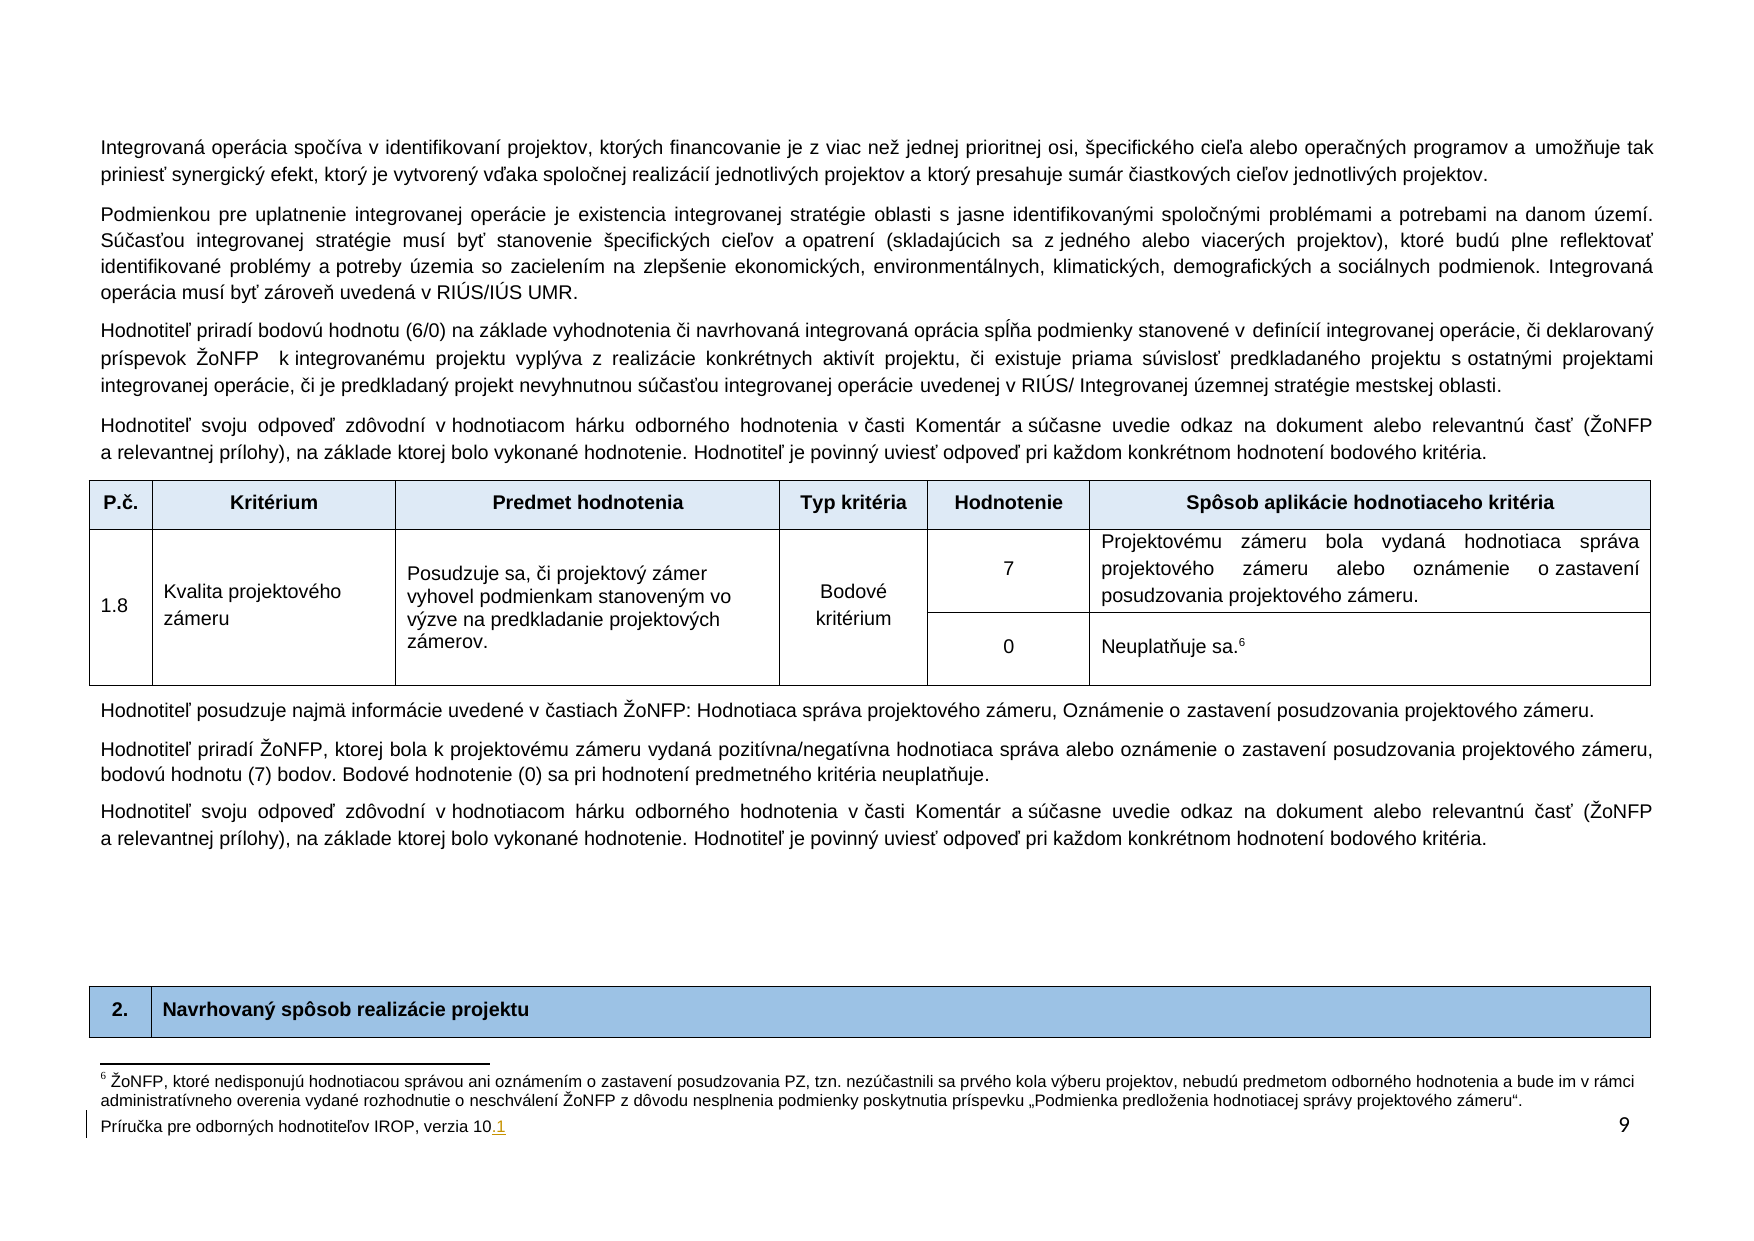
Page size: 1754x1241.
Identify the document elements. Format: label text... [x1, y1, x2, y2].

table_header Kritérium [153, 481, 395, 529]
table_cell 0 [928, 613, 1089, 685]
text Hodnotiteľ svoju odpoveď zdôvodní v hodnotiacom hárku odborného hodnotenia v časti Komentár a súčasne uvedie odkaz na dokument alebo relevantnú časť (ŽoNFP a relevantnej prílohy), na základe ktorej bolo vykonané hodnotenie. Hodnotiteľ je povinný uviesť odpoveď pri každom konkrétnom hodnotení bodového kritéria. [100, 413, 1653, 463]
table_header P.č. [90, 481, 152, 529]
table_header Typ kritéria [780, 481, 927, 529]
table_cell 1.8 [90, 530, 152, 685]
table_cell Projektovému zámeru bola vydaná hodnotiaca správa projektového zámeru alebo oznámenie o zastavení posudzovania projektového zámeru. [1090, 530, 1650, 612]
table_cell 7 [928, 530, 1089, 612]
table_header Predmet hodnotenia [396, 481, 779, 529]
table_cell Posudzuje sa, či projektový zámer vyhovel podmienkam stanoveným vo výzve na predkladanie projektových zámerov. [396, 530, 779, 685]
text Hodnotiteľ priradí ŽoNFP, ktorej bola k projektovému zámeru vydaná pozitívna/negatívna hodnotiaca správa alebo oznámenie o zastavení posudzovania projektového zámeru, bodovú hodnotu (7) bodov. Bodové hodnotenie (0) sa pri hodnotení predmetného kritéria neuplatňuje. [100, 738, 1653, 785]
table_cell Kvalita projektového zámeru [153, 530, 395, 685]
text Hodnotiteľ posudzuje najmä informácie uvedené v častiach ŽoNFP: Hodnotiaca správa projektového zámeru, Oznámenie o zastavení posudzovania projektového zámeru. [100, 698, 1653, 721]
text Hodnotiteľ svoju odpoveď zdôvodní v hodnotiacom hárku odborného hodnotenia v časti Komentár a súčasne uvedie odkaz na dokument alebo relevantnú časť (ŽoNFP a relevantnej prílohy), na základe ktorej bolo vykonané hodnotenie. Hodnotiteľ je povinný uviesť odpoveď pri každom konkrétnom hodnotení bodového kritéria. [100, 799, 1653, 849]
text Hodnotiteľ priradí bodovú hodnotu (6/0) na základe vyhodnotenia či navrhovaná integrovaná oprácia spĺňa podmienky stanovené v definícií integrovanej operácie, či deklarovaný príspevok ŽoNFP k integrovanému projektu vyplýva z realizácie konkrétnych aktivít projektu, či existuje priama súvislosť predkladaného projektu s ostatnými projektami integrovanej operácie, či je predkladaný projekt nevyhnutnou súčasťou integrovanej operácie uvedenej v RIÚS/ Integrovanej územnej stratégie mestskej oblasti. [100, 319, 1653, 396]
table_header Navrhovaný spôsob realizácie projektu [152, 987, 1650, 1037]
text Integrovaná operácia spočíva v identifikovaní projektov, ktorých financovanie je z viac než jednej prioritnej osi, špecifického cieľa alebo operačných programov a umožňuje tak priniesť synergický efekt, ktorý je vytvorený vďaka spoločnej realizácií jednotlivých projektov a ktorý presahuje sumár čiastkových cieľov jednotlivých projektov. [100, 136, 1653, 186]
table_cell Bodové kritérium [780, 530, 927, 685]
table_header Spôsob aplikácie hodnotiaceho kritéria [1090, 481, 1650, 529]
table_header Hodnotenie [928, 481, 1089, 529]
table_header 2. [90, 987, 151, 1037]
text Podmienkou pre uplatnenie integrovanej operácie je existencia integrovanej stratégie oblasti s jasne identifikovanými spoločnými problémami a potrebami na danom území. Súčasťou integrovanej stratégie musí byť stanovenie špecifických cieľov a opatrení (skladajúcich sa z jedného alebo viacerých projektov), ktoré budú plne reflektovať identifikované problémy a potreby územia so zacielením na zlepšenie ekonomických, environmentálnych, klimatických, demografických a sociálnych podmienok. Integrovaná operácia musí byť zároveň uvedená v RIÚS/IÚS UMR. [100, 203, 1653, 303]
table_cell Neuplatňuje sa. [1090, 613, 1650, 685]
